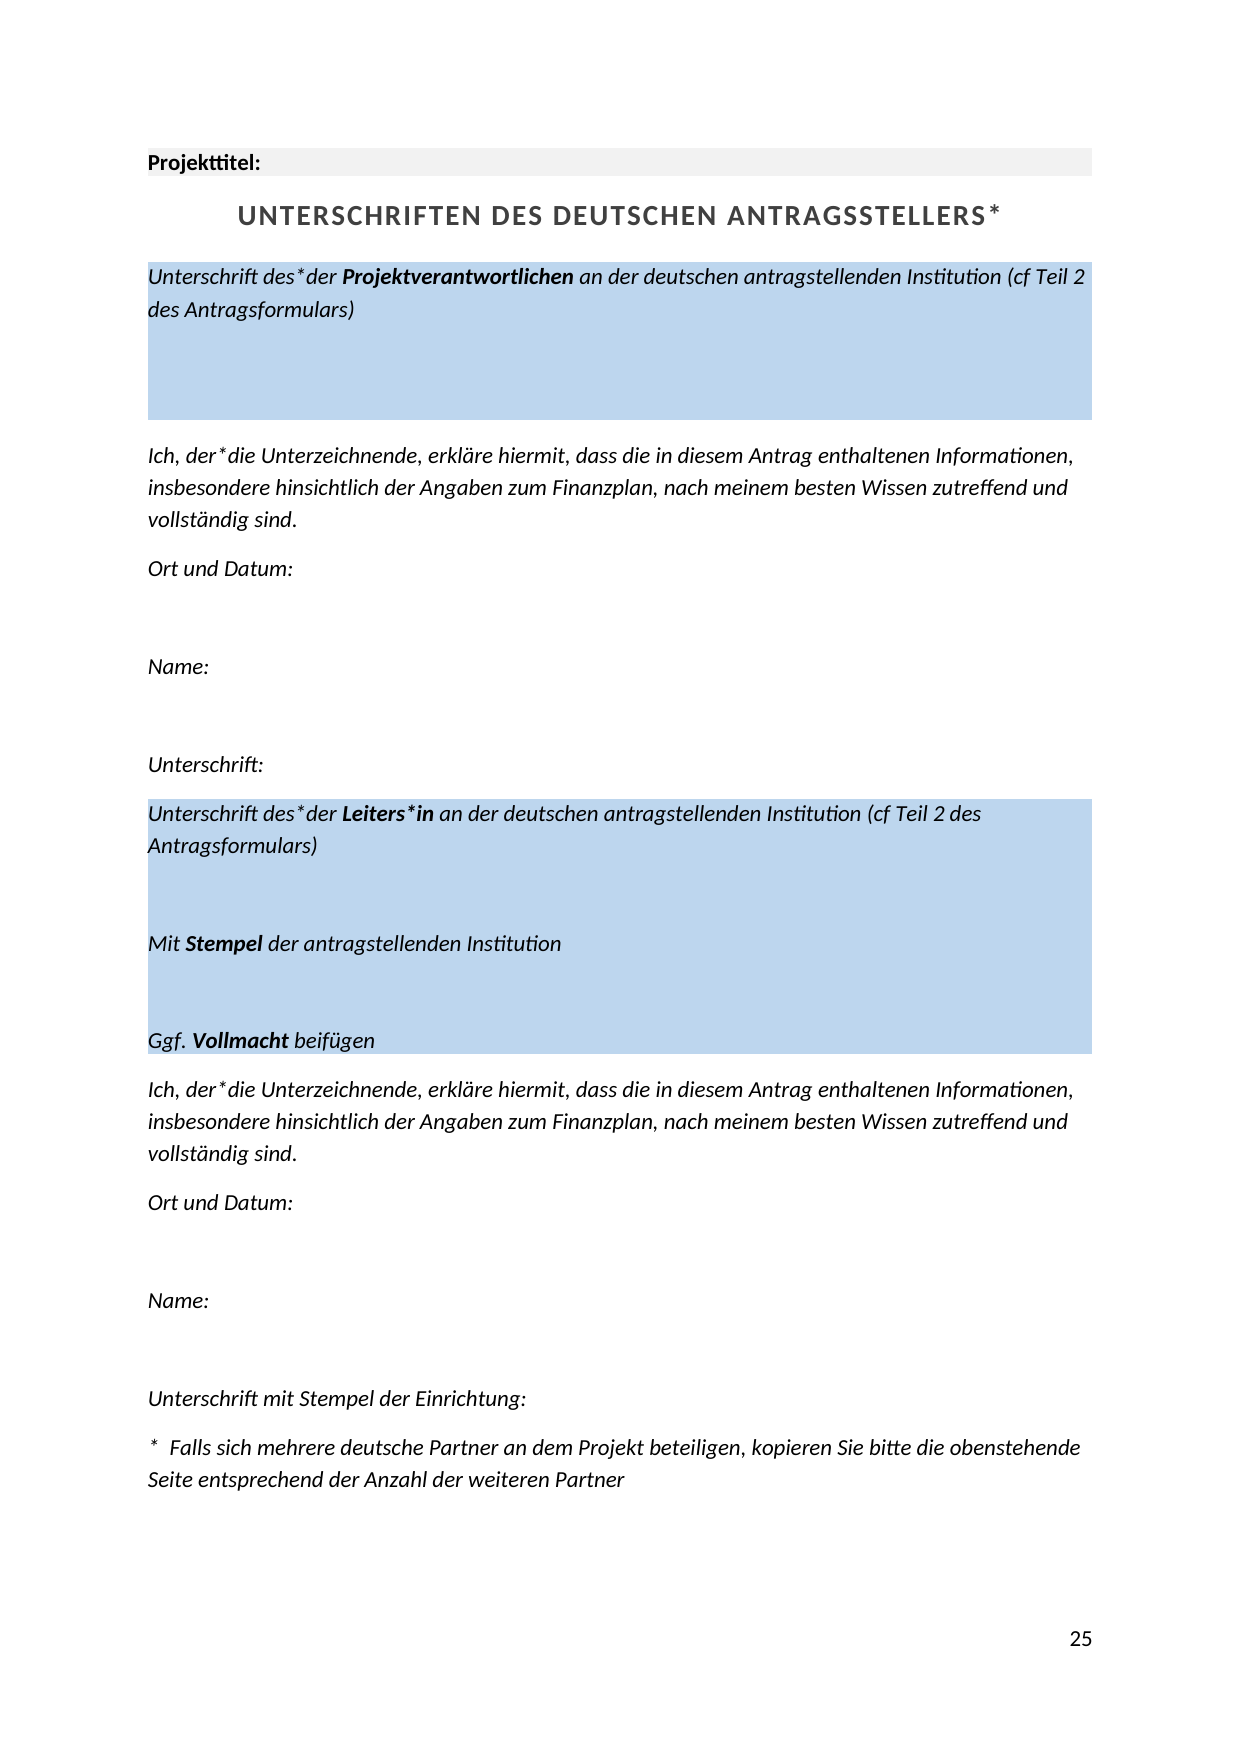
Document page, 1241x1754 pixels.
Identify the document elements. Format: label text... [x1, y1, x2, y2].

text Ort und Datum: [148, 1188, 1092, 1216]
text Ich, der*die Unterzeichnende, erkläre hiermit, dass die in diesem Antrag enthaltenen Informationen, insbesondere hinsichtlich der Angaben zum Finanzplan, nach meinem besten Wissen zutreffend und vollständig sind. [148, 441, 1092, 534]
text Ggf. Vollmacht beifügen [148, 1026, 1092, 1054]
text Ort und Datum: [148, 554, 1092, 582]
text Unterschrift: [148, 750, 1092, 778]
text * Falls sich mehrere deutsche Partner an dem Projekt beteiligen, kopieren Sie bitte die obenstehende Seite entsprechend der Anzahl der weiteren Partner [148, 1433, 1092, 1493]
subtitle UNTERSCHRIFTEN DES DEUTSCHEN ANTRAGSSTELLERS* [148, 197, 1092, 232]
text Projekttitel: [148, 148, 1092, 176]
text Name: [148, 1286, 1092, 1314]
text Ich, der*die Unterzeichnende, erkläre hiermit, dass die in diesem Antrag enthaltenen Informationen, insbesondere hinsichtlich der Angaben zum Finanzplan, nach meinem besten Wissen zutreffend und vollständig sind. [148, 1075, 1092, 1168]
text Unterschrift mit Stempel der Einrichtung: [148, 1384, 1092, 1412]
text Unterschrift des*der Leiters*in an der deutschen antragstellenden Institution (cf Teil 2 des Antragsformulars) [148, 799, 1092, 859]
text Unterschrift des*der Projektverantwortlichen an der deutschen antragstellenden Institution (cf Teil 2 des Antragsformulars) [148, 262, 1092, 323]
text Name: [148, 652, 1092, 680]
text Mit Stempel der antragstellenden Institution [148, 929, 1092, 957]
